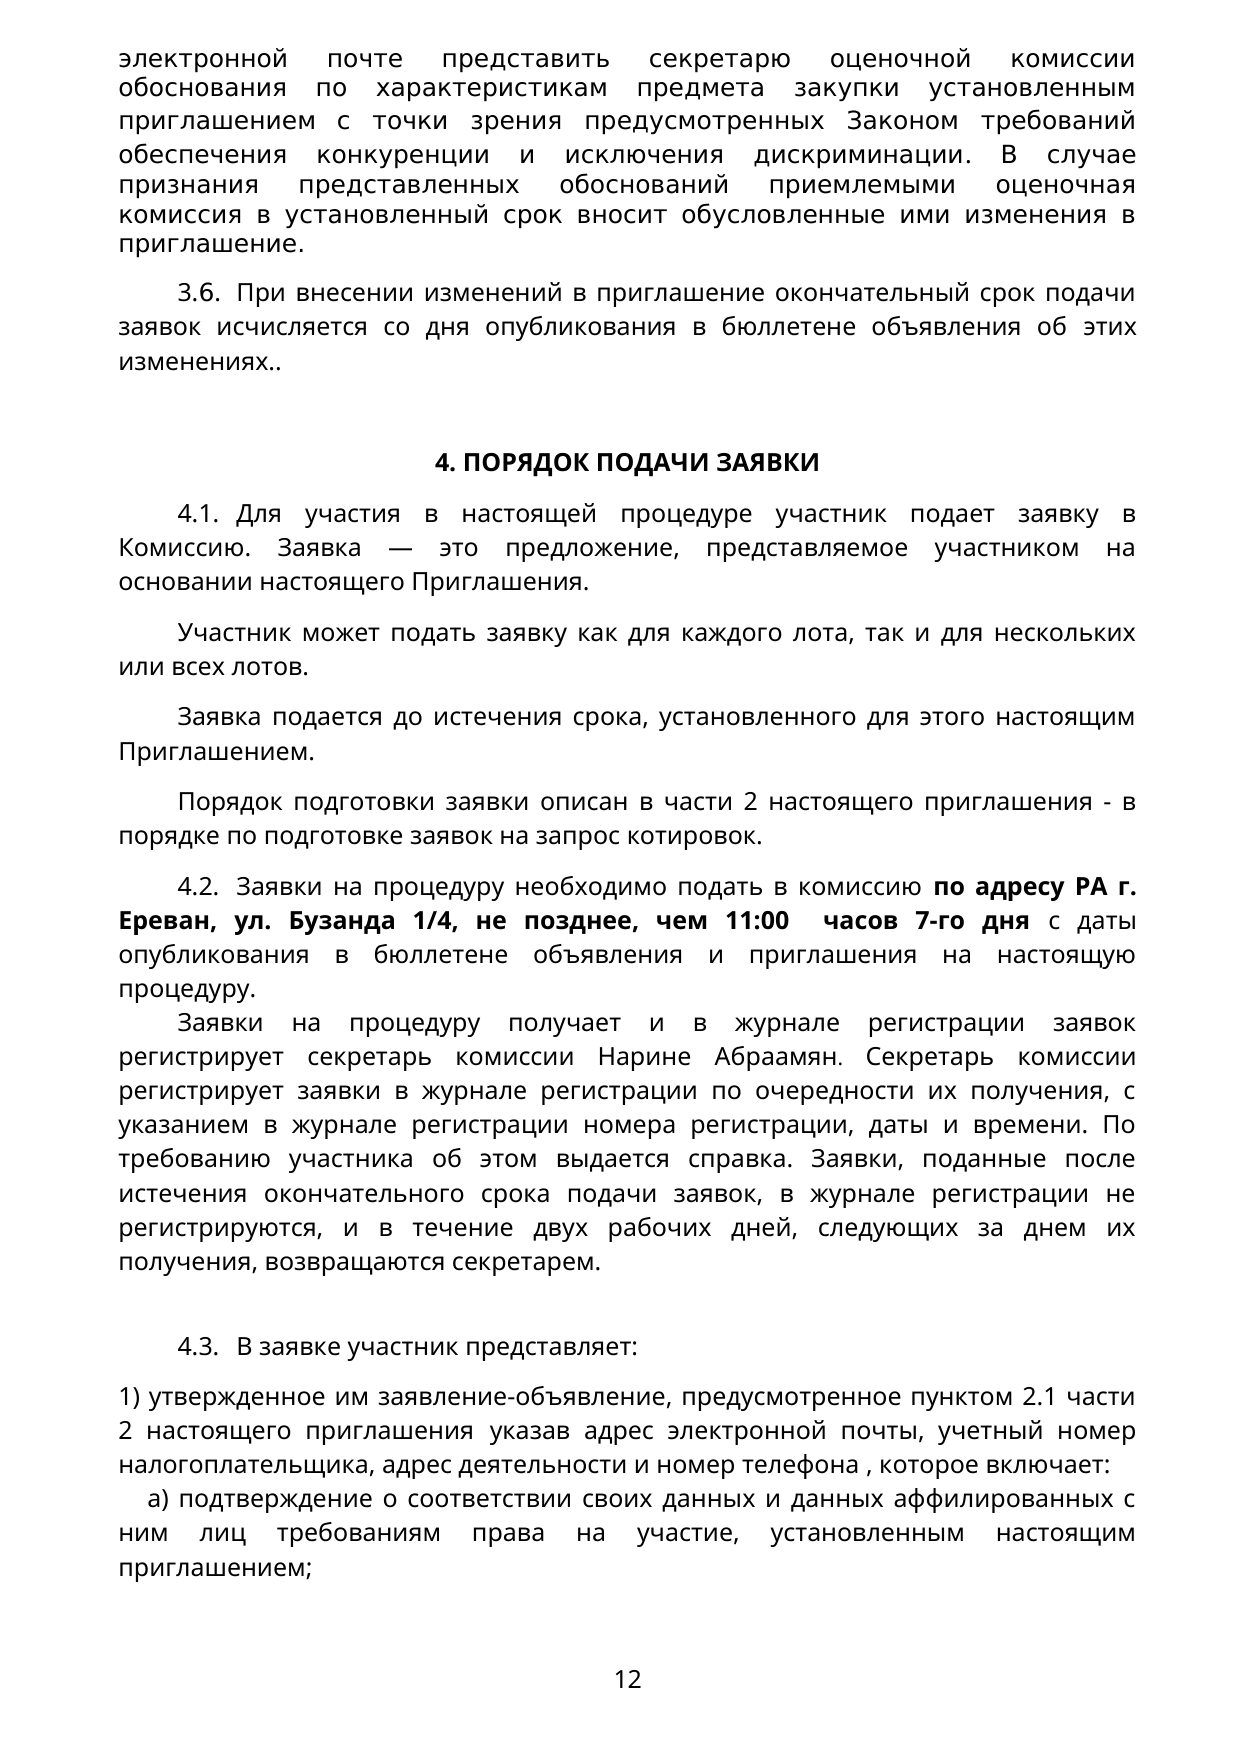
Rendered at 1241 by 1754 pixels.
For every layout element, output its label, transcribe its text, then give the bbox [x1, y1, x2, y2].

text 4. ПОРЯДОК ПОДАЧИ ЗАЯВКИ [118, 445, 1137, 479]
text 4.2. Заявки на процедуру необходимо подать в комиссию по адресу РА г. Ереван, ул. Бузанда 1/4, не позднее, чем 11:00 часов 7-го дня с даты опубликования в бюллетене объявления и приглашения на настоящую процедуру. [118, 869, 1137, 1005]
text Заявки на процедуру получает и в журнале регистрации заявок регистрирует секретарь комиссии Нарине Абраамян. Секретарь комиссии регистрирует заявки в журнале регистрации по очередности их получения, с указанием в журнале регистрации номера регистрации, даты и времени. По требованию участника об этом выдается справка. Заявки, поданные после истечения окончательного срока подачи заявок, в журнале регистрации не регистрируются, и в течение двух рабочих дней, следующих за днем их получения, возвращаются секретарем. [118, 1005, 1137, 1277]
text 4.3. В заявке участник представляет: [118, 1328, 1137, 1362]
text а) подтверждение о соответствии своих данных и данных аффилированных с ним лиц требованиям права на участие, установленным настоящим приглашением; [118, 1481, 1137, 1583]
text 3.6. При внесении изменений в приглашение окончательный срок подачи заявок исчисляется со дня опубликования в бюллетене объявления об этих изменениях.. [118, 275, 1137, 377]
text 4.1. Для участия в настоящей процедуре участник подает заявку в Комиссию. Заявка — это предложение, представляемое участником на основании настоящего Приглашения. [118, 495, 1137, 598]
text Заявка подается до истечения срока, установленного для этого настоящим Приглашением. [118, 699, 1137, 767]
text 3.5 Каждое лицо без указания имени, до истечения срока, установленного для внесения изменений в приглашение, имеет право по электронной почте представить секретарю оценочной комиссии обоснования по характеристикам предмета закупки установленным приглашением с точки зрения предусмотренных Законом требований обеспечения конкуренции и исключения дискриминации. В случае признания представленных обоснований приемлемыми оценочная комиссия в установленный срок вносит обусловленные ими изменения в приглашение. [118, 44, 1137, 258]
text Участник может подать заявку как для каждого лота, так и для нескольких или всех лотов. [118, 614, 1137, 682]
text Порядок подготовки заявки описан в части 2 настоящего приглашения - в порядке по подготовке заявок на запрос котировок. [118, 784, 1137, 852]
text 1) утвержденное им заявление-объявление, предусмотренное пунктом 2.1 части 2 настоящего приглашения указав адрес электронной почты, учетный номер налогоплательщика, адрес деятельности и номер телефона , которое включает: [118, 1379, 1137, 1481]
